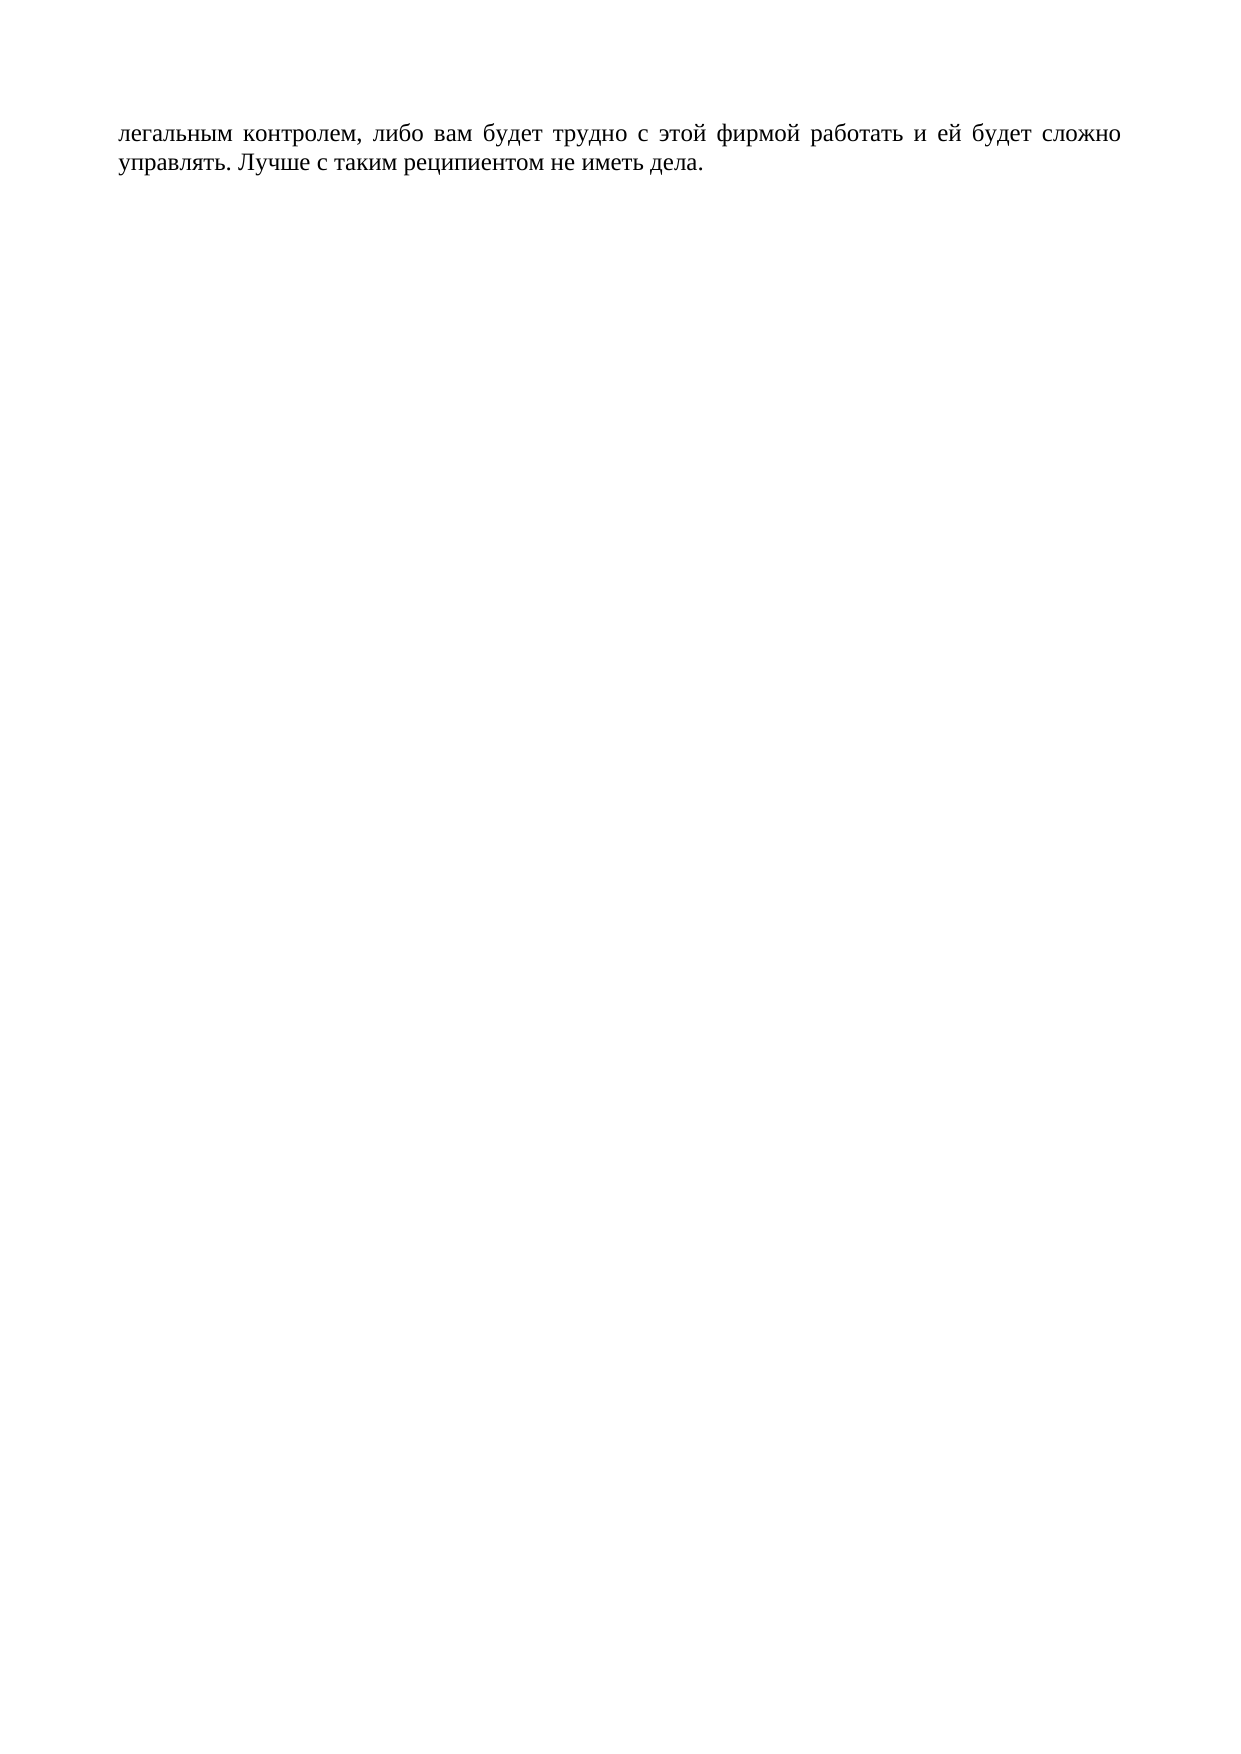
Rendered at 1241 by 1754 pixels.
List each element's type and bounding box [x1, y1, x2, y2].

text [118, 118, 1122, 176]
